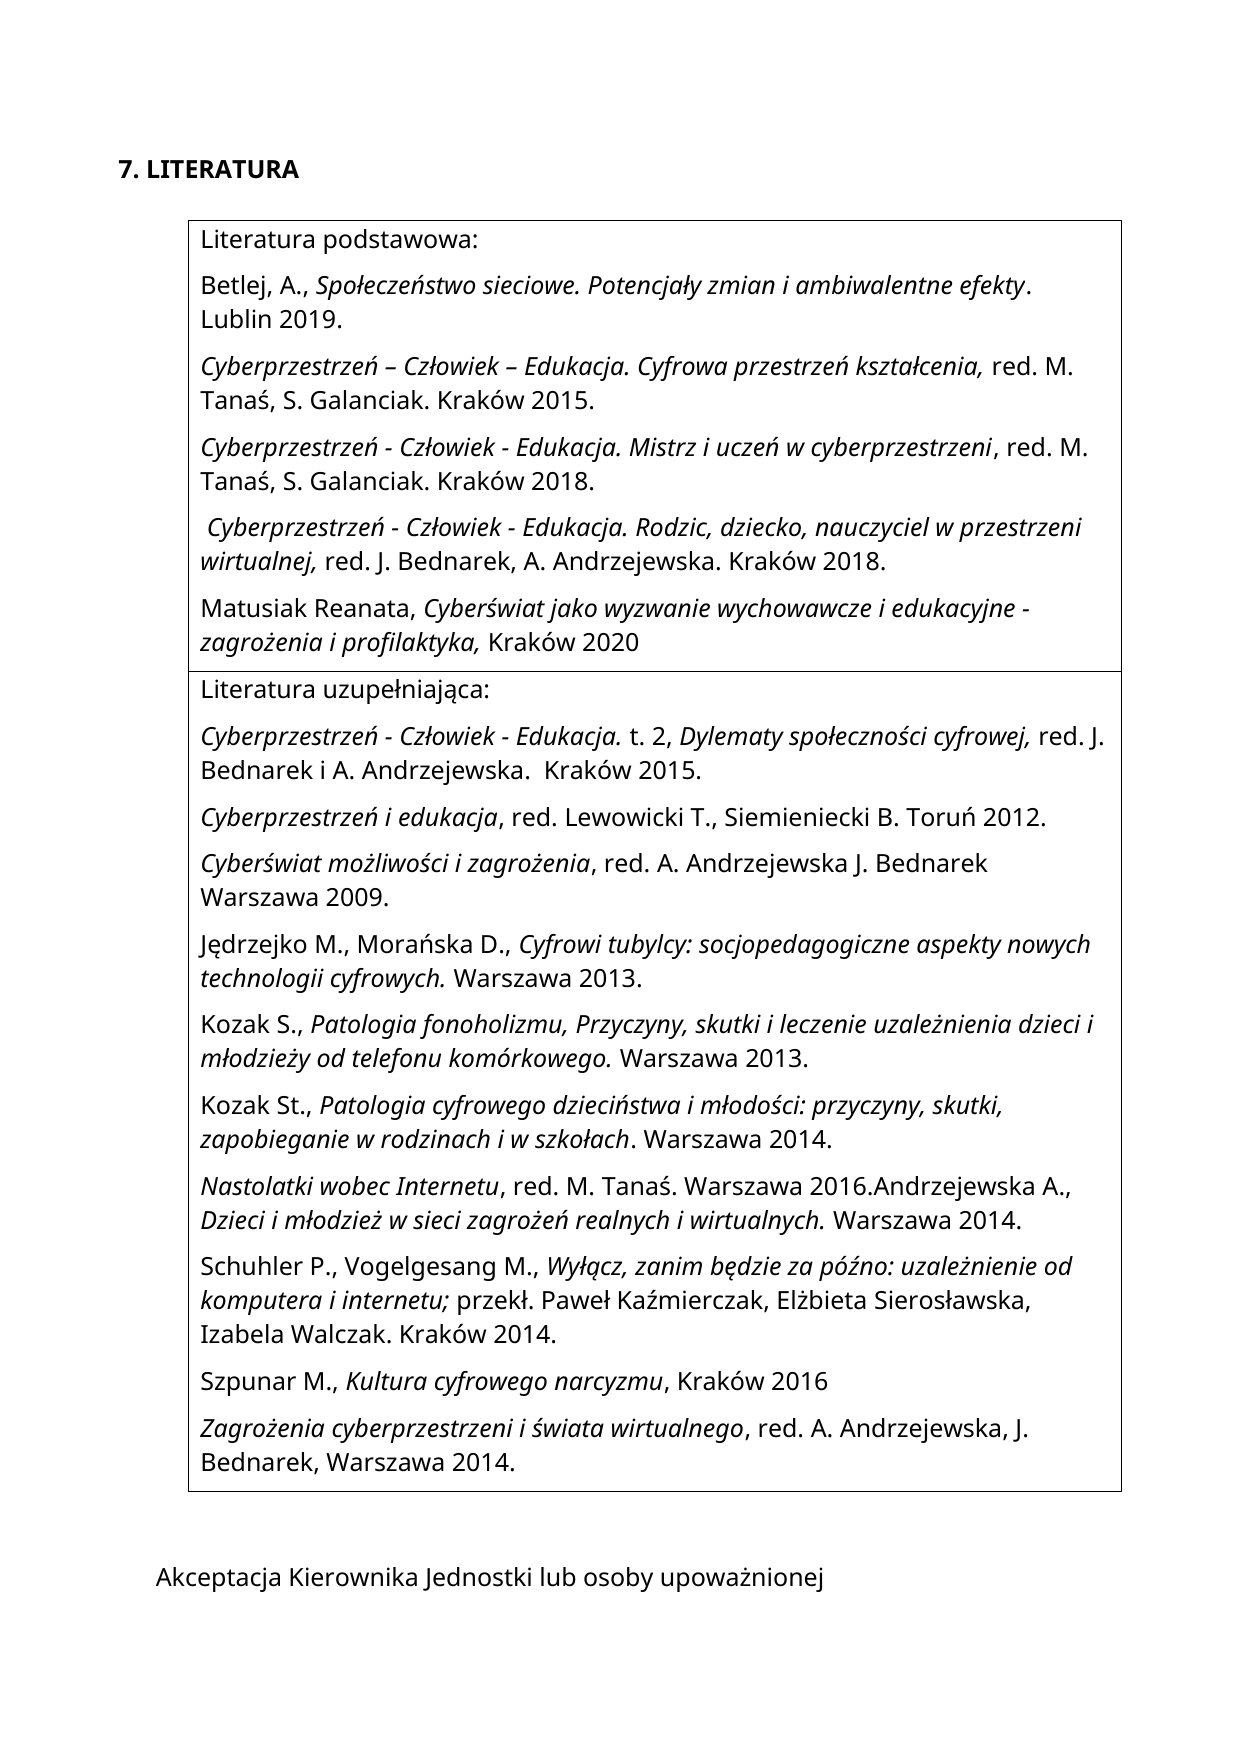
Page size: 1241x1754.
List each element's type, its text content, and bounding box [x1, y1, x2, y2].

table_header Literatura podstawowa: Betlej, A., Społeczeństwo sieciowe. Potencjały zmian i ambiwalentne efekty. Lublin 2019. Cyberprzestrzeń – Człowiek – Edukacja. Cyfrowa przestrzeń kształcenia, red. M. Tanaś, S. Galanciak. Kraków 2015. Cyberprzestrzeń - Człowiek - Edukacja. Mistrz i uczeń w cyberprzestrzeni, red. M. Tanaś, S. Galanciak. Kraków 2018. Cyberprzestrzeń - Człowiek - Edukacja. Rodzic, dziecko, nauczyciel w przestrzeni wirtualnej, red. J. Bednarek, A. Andrzejewska. Kraków 2018. Matusiak Reanata, Cyberświat jako wyzwanie wychowawcze i edukacyjne - zagrożenia i profilaktyka, Kraków 2020 [189, 221, 1121, 671]
text 7. LITERATURA [118, 152, 1122, 186]
text Akceptacja Kierownika Jednostki lub osoby upoważnionej [156, 1560, 1122, 1594]
table_cell Literatura uzupełniająca: Cyberprzestrzeń - Człowiek - Edukacja. t. 2, Dylematy społeczności cyfrowej, red. J. Bednarek i A. Andrzejewska. Kraków 2015. Cyberprzestrzeń i edukacja, red. Lewowicki T., Siemieniecki B. Toruń 2012. Cyberświat możliwości i zagrożenia, red. A. Andrzejewska J. Bednarek Warszawa 2009. Jędrzejko M., Morańska D., Cyfrowi tubylcy: socjopedagogiczne aspekty nowych technologii cyfrowych. Warszawa 2013. Kozak S., Patologia fonoholizmu, Przyczyny, skutki i leczenie uzależnienia dzieci i młodzieży od telefonu komórkowego. Warszawa 2013. Kozak St., Patologia cyfrowego dzieciństwa i młodości: przyczyny, skutki, zapobieganie w rodzinach i w szkołach. Warszawa 2014. Nastolatki wobec Internetu, red. M. Tanaś. Warszawa 2016.Andrzejewska A., Dzieci i młodzież w sieci zagrożeń realnych i wirtualnych. Warszawa 2014. Schuhler P., Vogelgesang M., Wyłącz, zanim będzie za późno: uzależnienie od komputera i internetu; przekł. Paweł Kaźmierczak, Elżbieta Sierosławska, Izabela Walczak. Kraków 2014. Szpunar M., Kultura cyfrowego narcyzmu, Kraków 2016 Zagrożenia cyberprzestrzeni i świata wirtualnego, red. A. Andrzejewska, J. Bednarek, Warszawa 2014. [189, 672, 1121, 1491]
